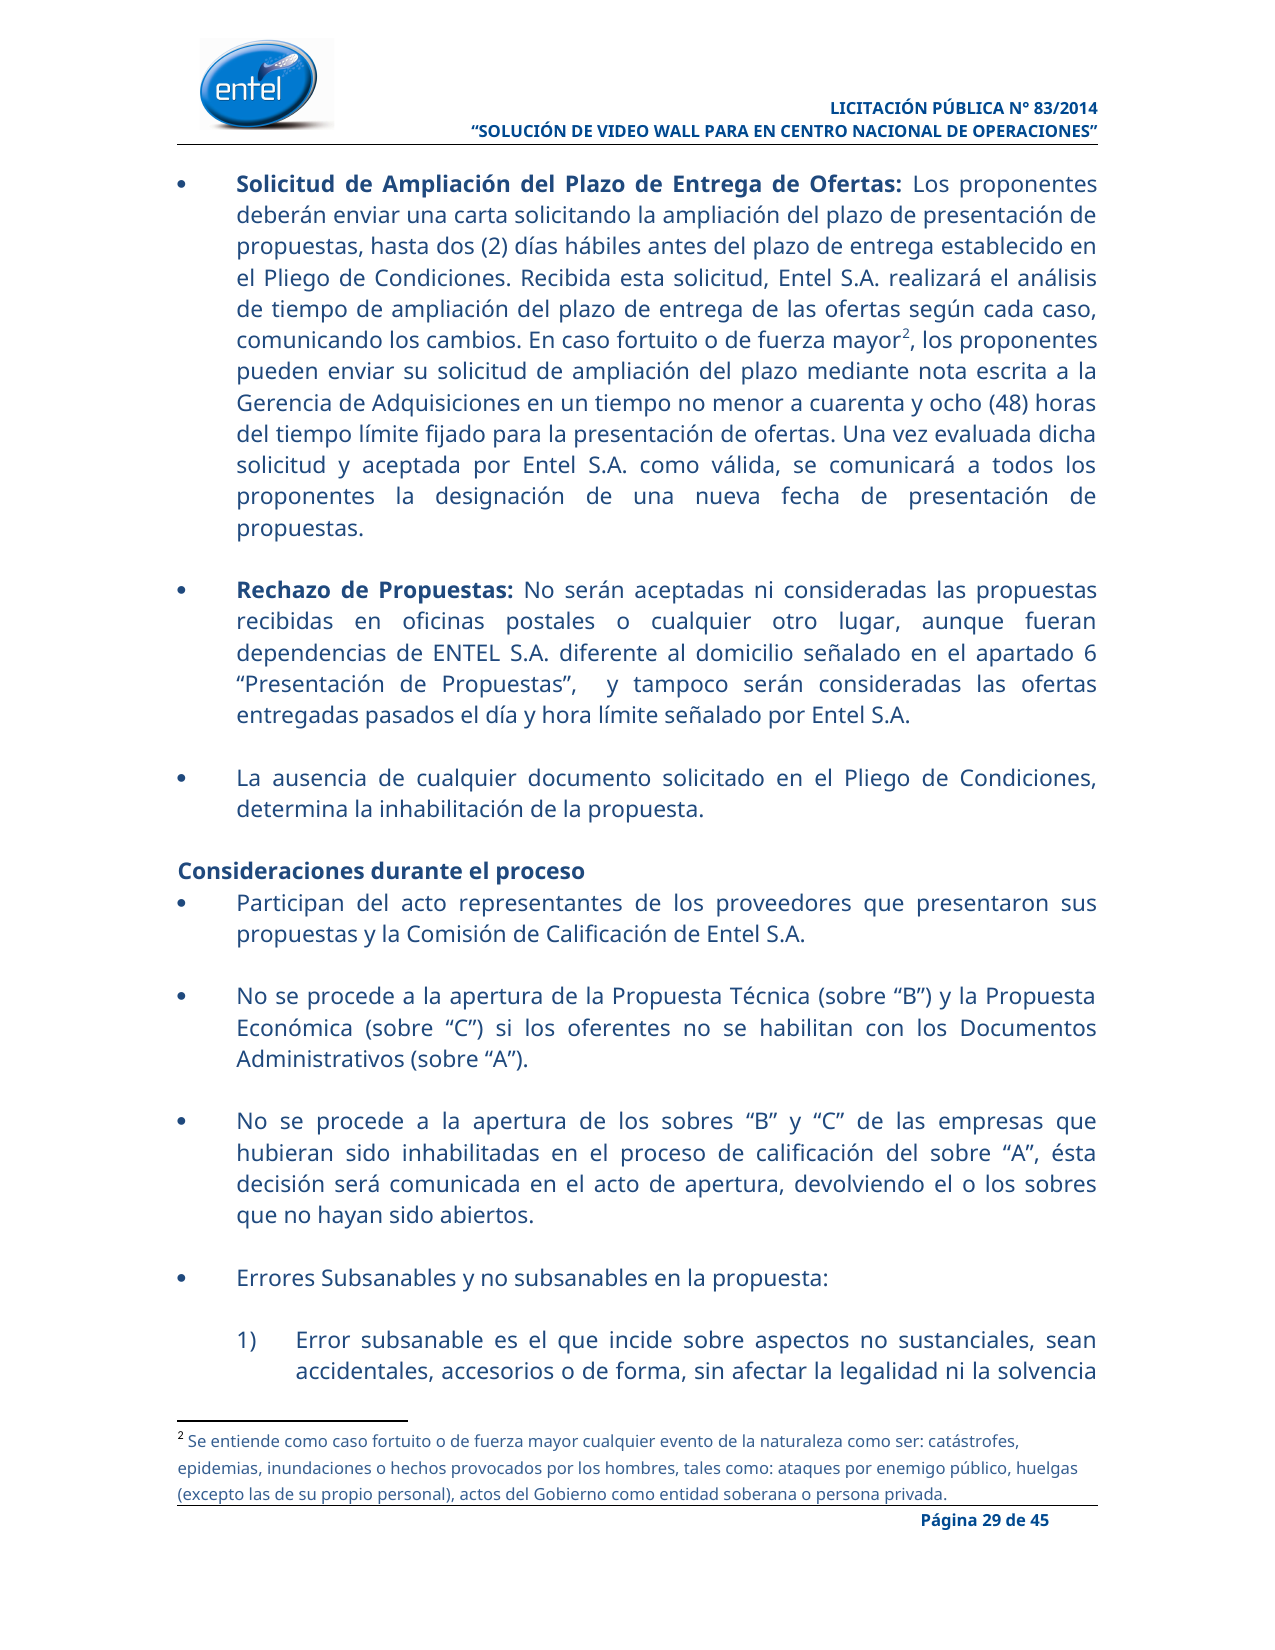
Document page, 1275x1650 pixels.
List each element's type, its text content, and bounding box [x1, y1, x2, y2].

list La ausencia de cualquier documento solicitado en el Pliego de Condiciones, determina la inhabilitación de la propuesta. [177, 761, 1098, 824]
list Participan del acto representantes de los proveedores que presentaron sus propuestas y la Comisión de Calificación de Entel S.A. [177, 886, 1098, 949]
list Rechazo de Propuestas: No serán aceptadas ni consideradas las propuestas recibidas en oficinas postales o cualquier otro lugar, aunque fueran dependencias de ENTEL S.A. diferente al domicilio señalado en el apartado 6 “Presentación de Propuestas”, y tampoco serán consideradas las ofertas entregadas pasados el día y hora límite señalado por Entel S.A. [177, 574, 1098, 730]
list No se procede a la apertura de los sobres “B” y “C” de las empresas que hubieran sido inhabilitadas en el proceso de calificación del sobre “A”, ésta decisión será comunicada en el acto de apertura, devolviendo el o los sobres que no hayan sido abiertos. [177, 1105, 1098, 1230]
picture [199, 38, 335, 130]
list Solicitud de Ampliación del Plazo de Entrega de Ofertas: Los proponentes deberán enviar una carta solicitando la ampliación del plazo de presentación de propuestas, hasta dos (2) días hábiles antes del plazo de entrega establecido en el Pliego de Condiciones. Recibida esta solicitud, Entel S.A. realizará el análisis de tiempo de ampliación del plazo de entrega de las ofertas según cada caso, comunicando los cambios. En caso fortuito o de fuerza mayor, los proponentes pueden enviar su solicitud de ampliación del plazo mediante nota escrita a la Gerencia de Adquisiciones en un tiempo no menor a cuarenta y ocho (48) horas del tiempo límite fijado para la presentación de ofertas. Una vez evaluada dicha solicitud y aceptada por Entel S.A. como válida, se comunicará a todos los proponentes la designación de una nueva fecha de presentación de propuestas. [177, 168, 1098, 543]
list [236, 1324, 1098, 1386]
list Errores Subsanables y no subsanables en la propuesta: [177, 1261, 1098, 1293]
text Consideraciones durante el proceso [177, 855, 1098, 886]
list No se procede a la apertura de la Propuesta Técnica (sobre “B”) y la Propuesta Económica (sobre “C”) si los oferentes no se habilitan con los Documentos Administrativos (sobre “A”). [177, 980, 1098, 1074]
